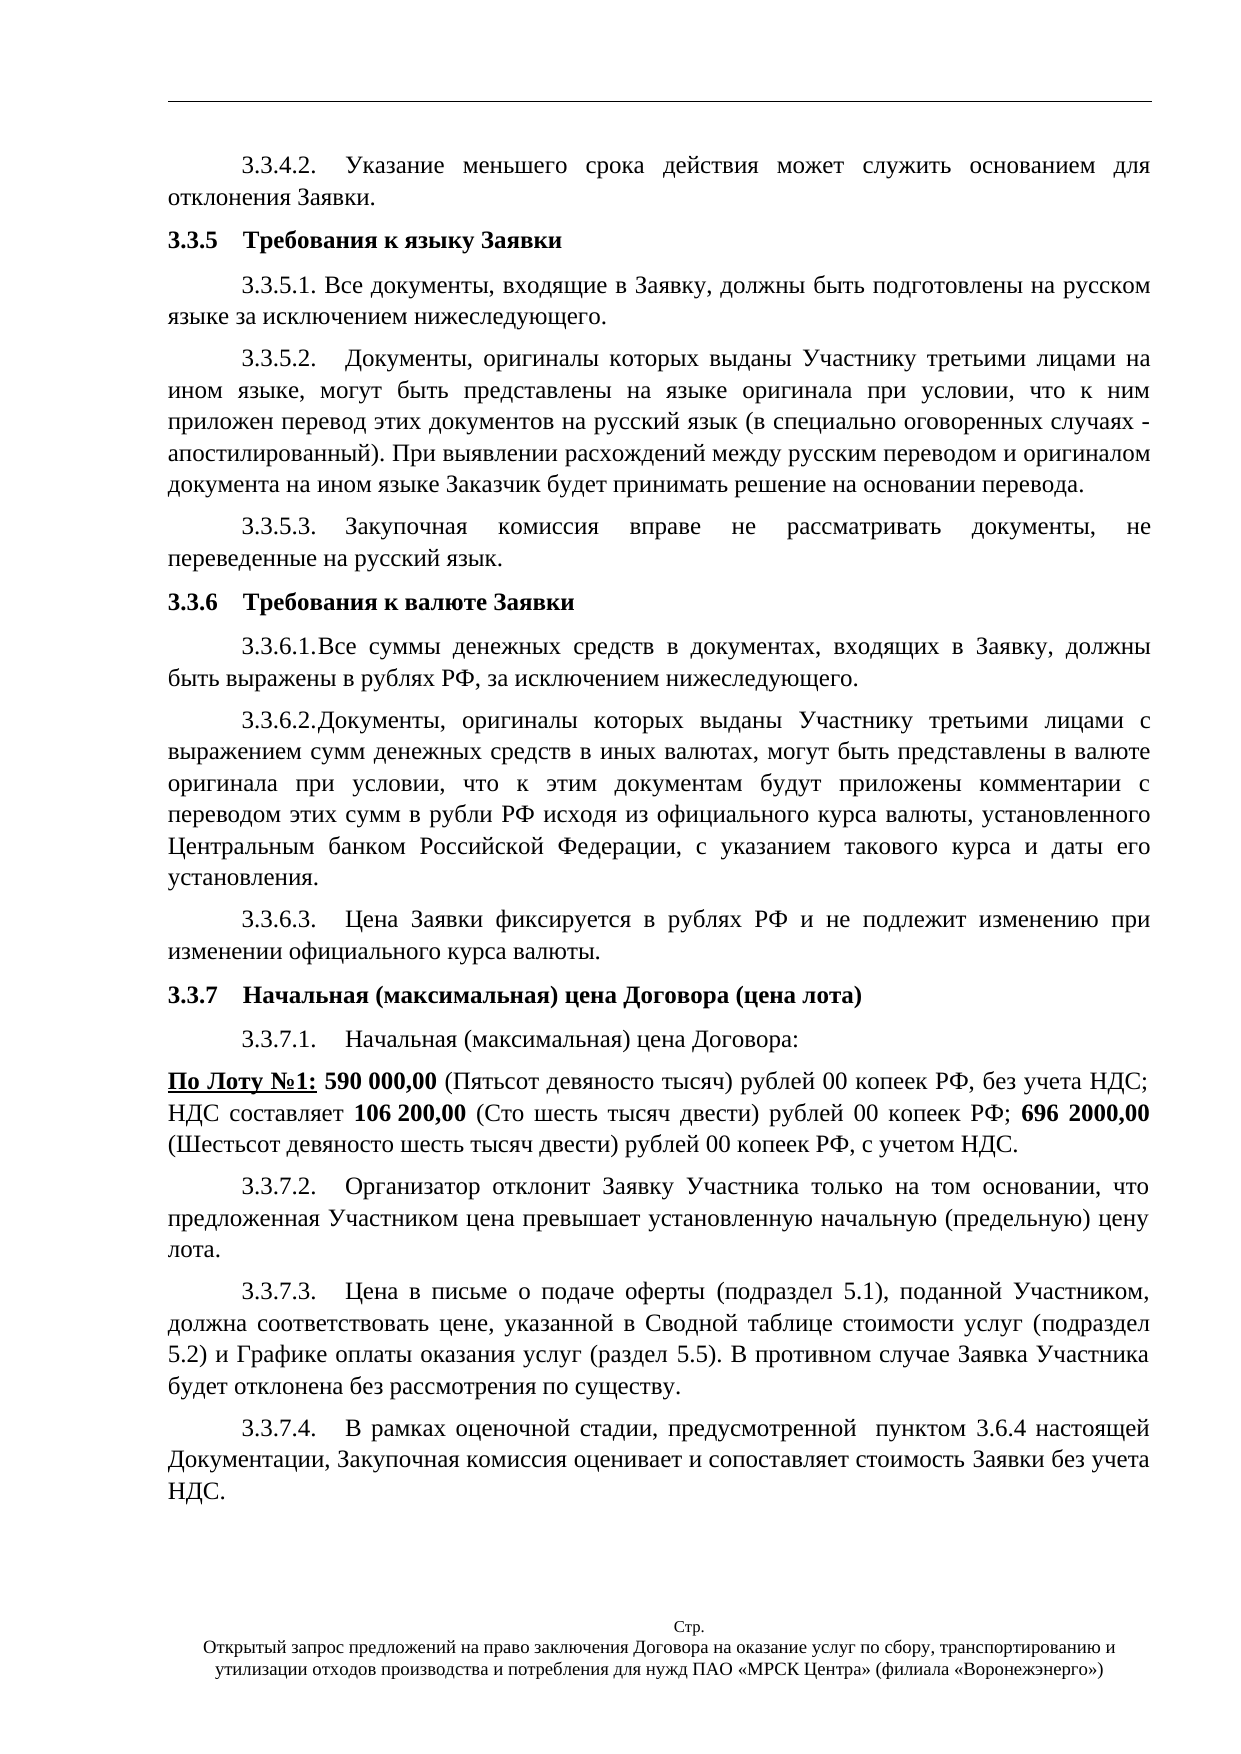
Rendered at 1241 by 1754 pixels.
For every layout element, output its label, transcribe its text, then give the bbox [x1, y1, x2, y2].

list В рамках оценочной стадии, предусмотренной пунктом 3.6.4 настоящей Документации, Закупочная комиссия оценивает и сопоставляет стоимость Заявки без учета НДС. [168, 1413, 1150, 1505]
list Все суммы денежных средств в документах, входящих в Заявку, должны быть выражены в рублях РФ, за исключением нижеследующего. [168, 631, 1152, 691]
list Документы, оригиналы которых выданы Участнику третьими лицами на ином языке, могут быть представлены на языке оригинала при условии, что к ним приложен перевод этих документов на русский язык (в специально оговоренных случаях - апостилированный). При выявлении расхождений между русским переводом и оригиналом документа на ином языке Заказчик будет принимать решение на основании перевода. [168, 343, 1152, 498]
subtitle Начальная (максимальная) цена Договора (цена лота) [168, 980, 1152, 1009]
text 3.3.5.1. Все документы, входящие в Заявку, должны быть подготовлены на русском языке за исключением нижеследующего. [168, 270, 1152, 330]
text По Лоту №1: 590 000,00 (Пятьсот девяносто тысяч) рублей 00 копеек РФ, без учета НДС; НДС составляет 106 200,00 (Сто шесть тысяч двести) рублей 00 копеек РФ; 696 2000,00 (Шестьсот девяносто шесть тысяч двести) рублей 00 копеек РФ, с учетом НДС. [168, 1066, 1150, 1158]
list Цена в письме о подаче оферты (подраздел 5.1), поданной Участником, должна соответствовать цене, указанной в Сводной таблице стоимости услуг (подраздел 5.2) и Графике оплаты оказания услуг (раздел 5.5). В противном случае Заявка Участника будет отклонена без рассмотрения по существу. [168, 1276, 1150, 1400]
subtitle Требования к языку Заявки [168, 226, 1152, 254]
list Указание меньшего срока действия может служить основанием для отклонения Заявки. [168, 150, 1151, 210]
list Цена Заявки фиксируется в рублях РФ и не подлежит изменению при изменении официального курса валюты. [168, 904, 1152, 965]
subtitle Требования к валюте Заявки [168, 587, 1152, 616]
list Документы, оригиналы которых выданы Участнику третьими лицами с выражением сумм денежных средств в иных валютах, могут быть представлены в валюте оригинала при условии, что к этим документам будут приложены комментарии с переводом этих сумм в рубли РФ исходя из официального курса валюты, установленного Центральным банком Российской Федерации, с указанием такового курса и даты его установления. [168, 705, 1152, 891]
list Начальная (максимальная) цена Договора: [168, 1024, 1150, 1053]
list Закупочная комиссия вправе не рассматривать документы, не переведенные на русский язык. [168, 511, 1152, 572]
list Организатор отклонит Заявку Участника только на том основании, что предложенная Участником цена превышает установленную начальную (предельную) цену лота. [168, 1171, 1150, 1263]
